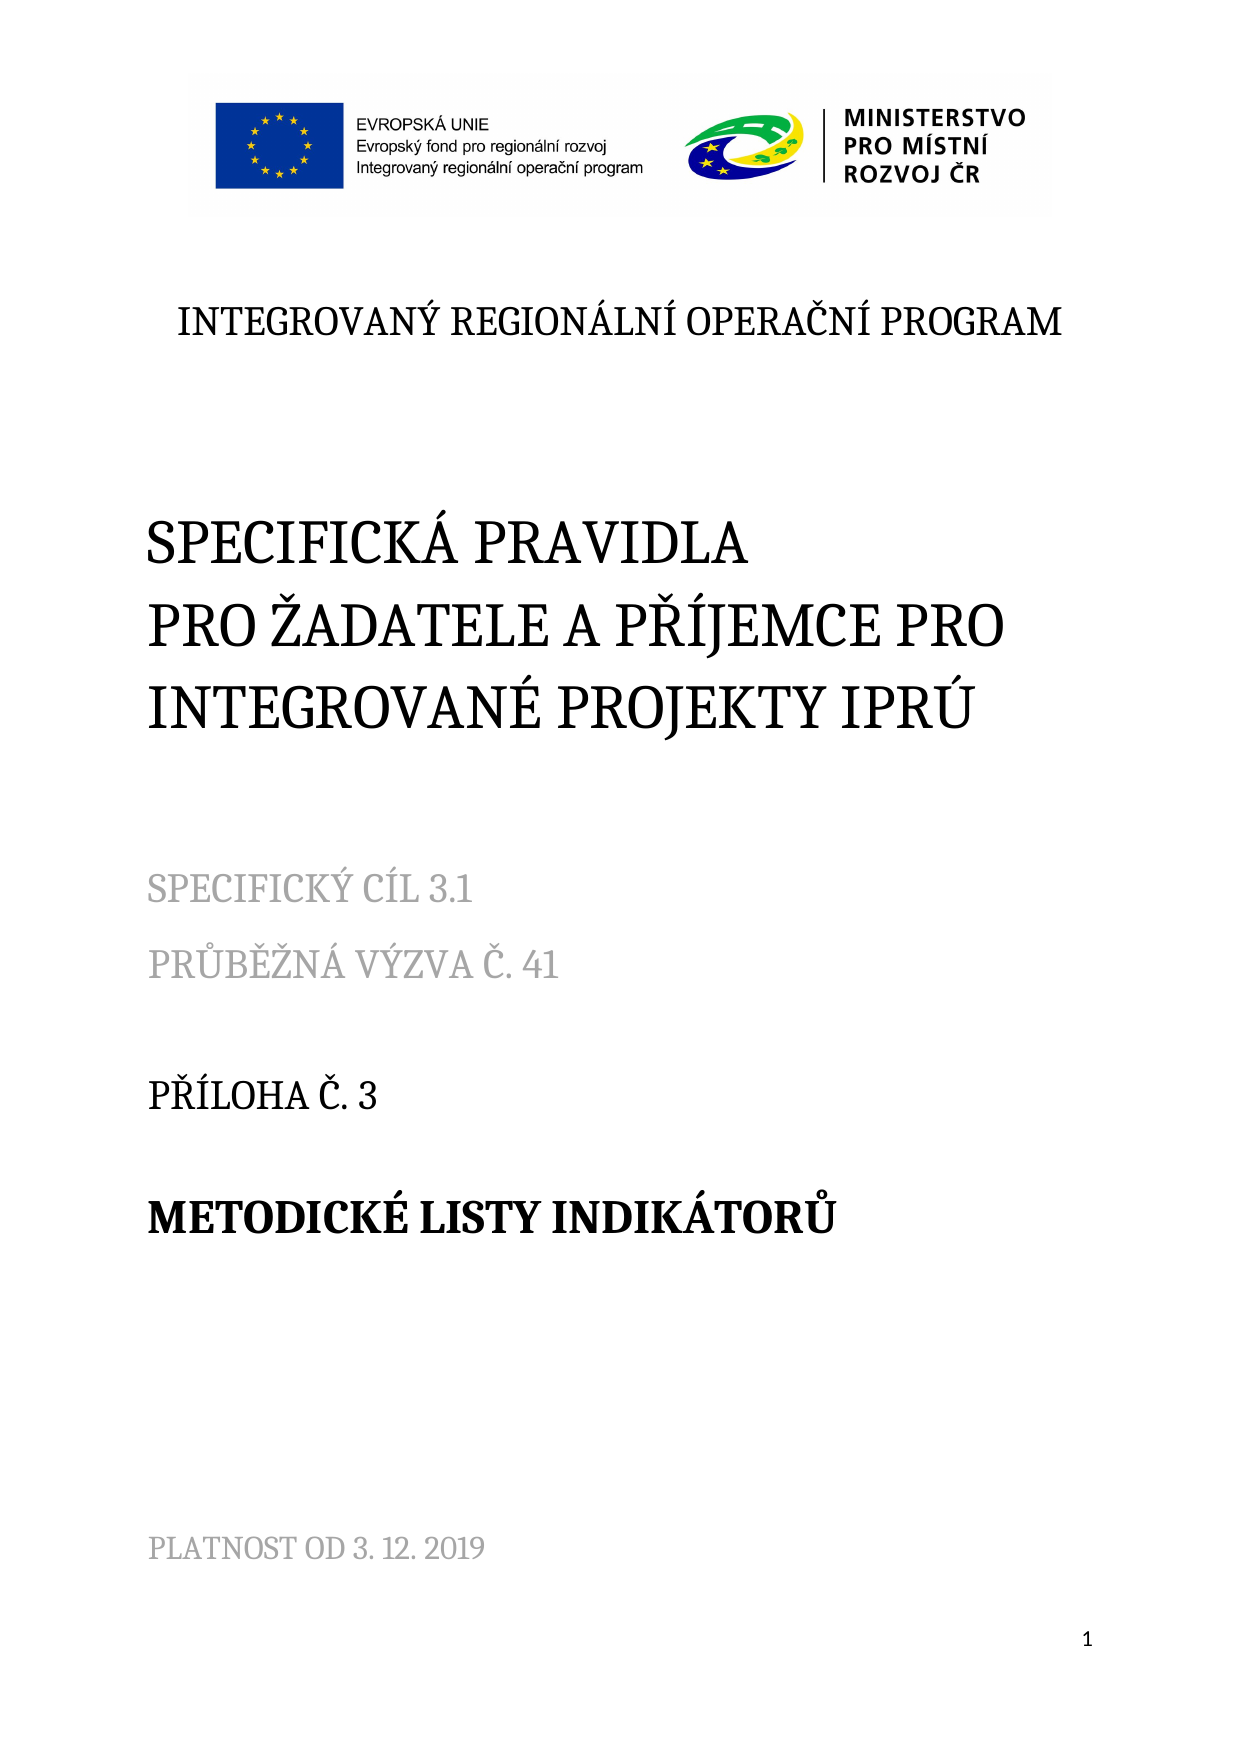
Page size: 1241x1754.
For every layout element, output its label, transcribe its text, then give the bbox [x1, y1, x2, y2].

text Specifický cíl 3.1 [148, 865, 1092, 913]
text INTEGROVANÝ REGIONÁLNÍ OPERAČNÍ PROGRAM [148, 298, 1092, 346]
picture [187, 73, 1053, 217]
text PRO ŽADATELE A PŘÍJEMCE pro integrované projekty IPRÚ [148, 590, 1092, 744]
text průběžná výzva Č. 41 [148, 941, 1092, 989]
text Metodické listy indikátorů [148, 1191, 1092, 1246]
text Specifická PRAVIDLA [148, 507, 1092, 579]
text PŘÍLOHA Č. 3 [148, 1072, 1092, 1120]
text pLATNOST OD 3. 12. 2019 [148, 1529, 1092, 1567]
